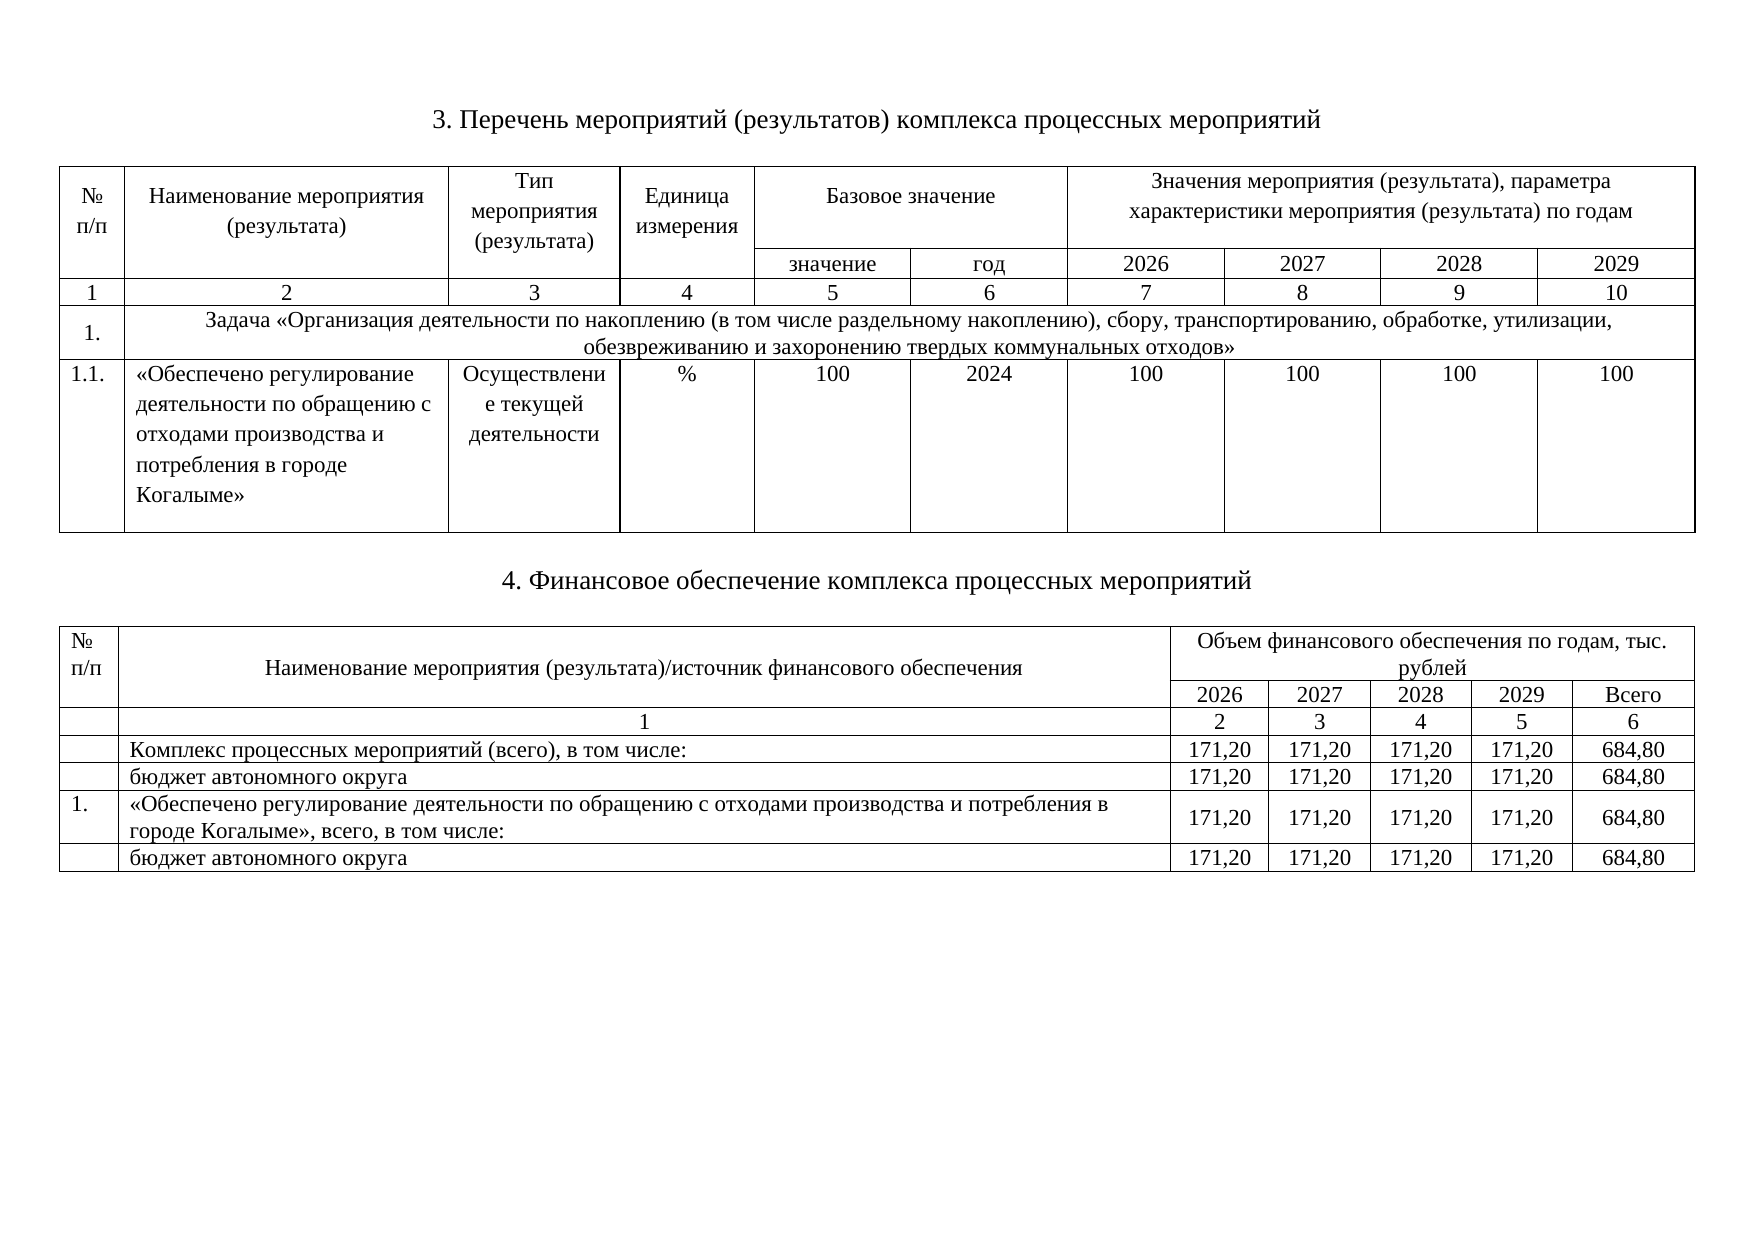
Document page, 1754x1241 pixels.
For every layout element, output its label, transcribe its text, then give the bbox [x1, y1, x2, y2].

table_header Тип мероприятия (результата) [449, 167, 619, 278]
table_cell 5 [755, 279, 910, 305]
table_cell Осуществление текущей деятельности [449, 360, 619, 532]
table_cell 3 [449, 279, 619, 305]
table_header Базовое значение [755, 167, 1067, 248]
table_cell 171,20 [1171, 736, 1268, 762]
table_cell Задача «Организация деятельности по накоплению (в том числе раздельному накоплению), сбору, транспортированию, обработке, утилизации, обезвреживанию и захоронению твердых коммунальных отходов» [125, 306, 1694, 359]
table_cell 171,20 [1371, 844, 1471, 871]
table_cell 3 [1269, 708, 1370, 735]
table_cell «Обеспечено регулирование деятельности по обращению с отходами производства и потребления в городе Когалыме», всего, в том числе: [119, 791, 1170, 843]
table_cell 171,20 [1371, 763, 1471, 789]
table_cell Всего [1573, 681, 1694, 707]
table_cell 171,20 [1472, 763, 1572, 789]
table_cell бюджет автономного округа [119, 763, 1170, 789]
table_cell год [911, 249, 1067, 278]
table_cell [60, 736, 118, 762]
table_cell 1 [60, 279, 124, 305]
table_cell 171,20 [1269, 763, 1370, 789]
table_cell 100 [1068, 360, 1224, 532]
table_cell 684,80 [1573, 844, 1694, 871]
table_cell 2029 [1538, 249, 1694, 278]
table_cell 2024 [911, 360, 1067, 532]
table_cell 2027 [1269, 681, 1370, 707]
table_header Наименование мероприятия (результата) [125, 167, 448, 278]
table_cell 8 [1225, 279, 1380, 305]
table_cell 2027 [1225, 249, 1380, 278]
table_cell [60, 763, 118, 789]
table_cell 171,20 [1472, 844, 1572, 871]
table_header № п/п [60, 167, 124, 278]
table_cell 2026 [1068, 249, 1224, 278]
table_cell 4 [1371, 708, 1471, 735]
table_cell 9 [1381, 279, 1537, 305]
table_header Объем финансового обеспечения по годам, тыс. рублей [1171, 627, 1694, 680]
table_cell 6 [1573, 708, 1694, 735]
table_cell 171,20 [1269, 736, 1370, 762]
table_cell 100 [1538, 360, 1694, 532]
table_cell 4 [621, 279, 754, 305]
table_cell [60, 844, 118, 871]
table_cell «Обеспечено регулирование деятельности по обращению с отходами производства и потребления в городе Когалыме» [125, 360, 448, 532]
table_header Наименование мероприятия (результата)/источник финансового обеспечения [119, 627, 1170, 707]
table_cell бюджет автономного округа [119, 844, 1170, 871]
table_cell 171,20 [1171, 791, 1268, 843]
table_header Значения мероприятия (результата), параметра характеристики мероприятия (результата) по годам [1068, 167, 1694, 248]
table_cell 684,80 [1573, 763, 1694, 789]
table_cell 1.1. [60, 360, 124, 532]
table_cell 171,20 [1472, 791, 1572, 843]
table_cell 171,20 [1269, 844, 1370, 871]
table_header № п/п [60, 627, 118, 707]
table_cell 2 [125, 279, 448, 305]
table_cell 171,20 [1171, 844, 1268, 871]
text 3. Перечень мероприятий (результатов) комплекса процессных мероприятий [59, 103, 1695, 134]
table_cell 171,20 [1171, 763, 1268, 789]
table_cell 2028 [1371, 681, 1471, 707]
table_cell 6 [911, 279, 1067, 305]
table_cell 2028 [1381, 249, 1537, 278]
table_cell 1. [60, 791, 118, 843]
table_cell 7 [1068, 279, 1224, 305]
table_cell 684,80 [1573, 736, 1694, 762]
table_cell 2029 [1472, 681, 1572, 707]
table_cell 100 [1225, 360, 1380, 532]
table_cell 171,20 [1269, 791, 1370, 843]
table_cell 171,20 [1472, 736, 1572, 762]
table_cell % [621, 360, 754, 532]
table_cell 171,20 [1371, 791, 1471, 843]
table_cell 1 [119, 708, 1170, 735]
table_cell 2026 [1171, 681, 1268, 707]
text 4. Финансовое обеспечение комплекса процессных мероприятий [59, 564, 1695, 595]
table_cell значение [755, 249, 910, 278]
table_cell 5 [1472, 708, 1572, 735]
table_cell 100 [1381, 360, 1537, 532]
table_header Единица измерения [621, 167, 754, 278]
table_cell 100 [755, 360, 910, 532]
table_cell Комплекс процессных мероприятий (всего), в том числе: [119, 736, 1170, 762]
table_cell 171,20 [1371, 736, 1471, 762]
table_cell 2 [1171, 708, 1268, 735]
table_cell 684,80 [1573, 791, 1694, 843]
table_cell 1. [60, 306, 124, 359]
table_cell 10 [1538, 279, 1694, 305]
table_cell [60, 708, 118, 735]
